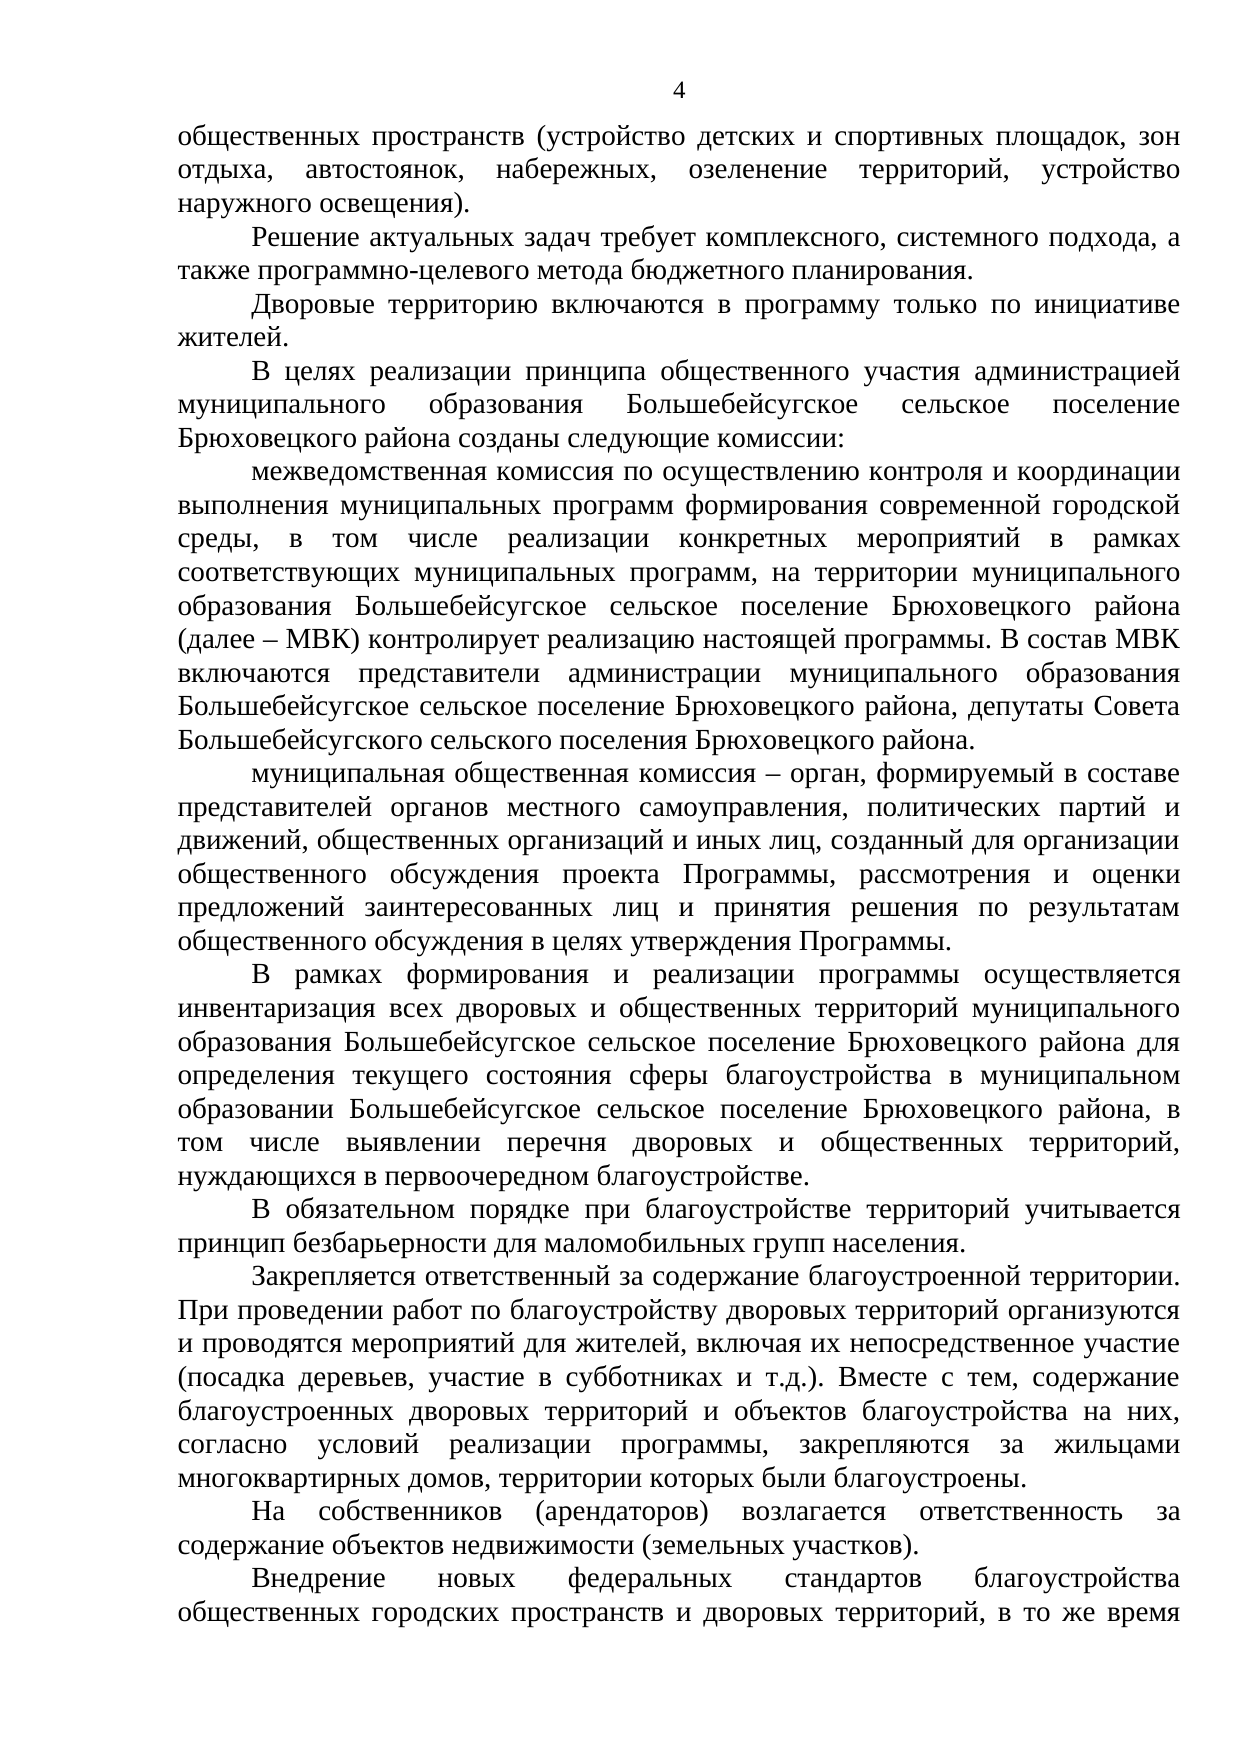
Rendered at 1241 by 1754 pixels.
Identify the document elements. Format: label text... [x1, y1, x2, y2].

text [177, 1560, 1181, 1627]
text В целях реализации принципа общественного участия администрацией муниципального образования Большебейсугское сельское поселение Брюховецкого района созданы следующие комиссии: [177, 353, 1181, 453]
text Закрепляется ответственный за содержание благоустроенной территории. При проведении работ по благоустройству дворовых территорий организуются и проводятся мероприятий для жителей, включая их непосредственное участие (посадка деревьев, участие в субботниках и т.д.). Вместе с тем, содержание благоустроенных дворовых территорий и объектов благоустройства на них, согласно условий реализации программы, закрепляются за жильцами многоквартирных домов, территории которых были благоустроены. [177, 1258, 1181, 1493]
text межведомственная комиссия по осуществлению контроля и координации выполнения муниципальных программ формирования современной городской среды, в том числе реализации конкретных мероприятий в рамках соответствующих муниципальных программ, на территории муниципального образования Большебейсугское сельское поселение Брюховецкого района (далее – МВК) контролирует реализацию настоящей программы. В состав МВК включаются представители администрации муниципального образования Большебейсугское сельское поселение Брюховецкого района, депутаты Совета Большебейсугского сельского поселения Брюховецкого района. [177, 453, 1181, 755]
text Решение актуальных задач требует комплексного, системного подхода, а также программно-целевого метода бюджетного планирования. [177, 219, 1181, 286]
text На собственников (арендаторов) возлагается ответственность за содержание объектов недвижимости (земельных участков). [177, 1493, 1181, 1560]
text муниципальная общественная комиссия – орган, формируемый в составе представителей органов местного самоуправления, политических партий и движений, общественных организаций и иных лиц, созданный для организации общественного обсуждения проекта Программы, рассмотрения и оценки предложений заинтересованных лиц и принятия решения по результатам общественного обсуждения в целях утверждения Программы. [177, 755, 1181, 957]
text В обязательном порядке при благоустройстве территорий учитывается принцип безбарьерности для маломобильных групп населения. [177, 1191, 1181, 1258]
text Дворовые территорию включаются в программу только по инициативе жителей. [177, 286, 1181, 353]
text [177, 118, 1181, 219]
text В рамках формирования и реализации программы осуществляется инвентаризация всех дворовых и общественных территорий муниципального образования Большебейсугское сельское поселение Брюховецкого района для определения текущего состояния сферы благоустройства в муниципальном образовании Большебейсугское сельское поселение Брюховецкого района, в том числе выявлении перечня дворовых и общественных территорий, нуждающихся в первоочередном благоустройстве. [177, 957, 1181, 1191]
